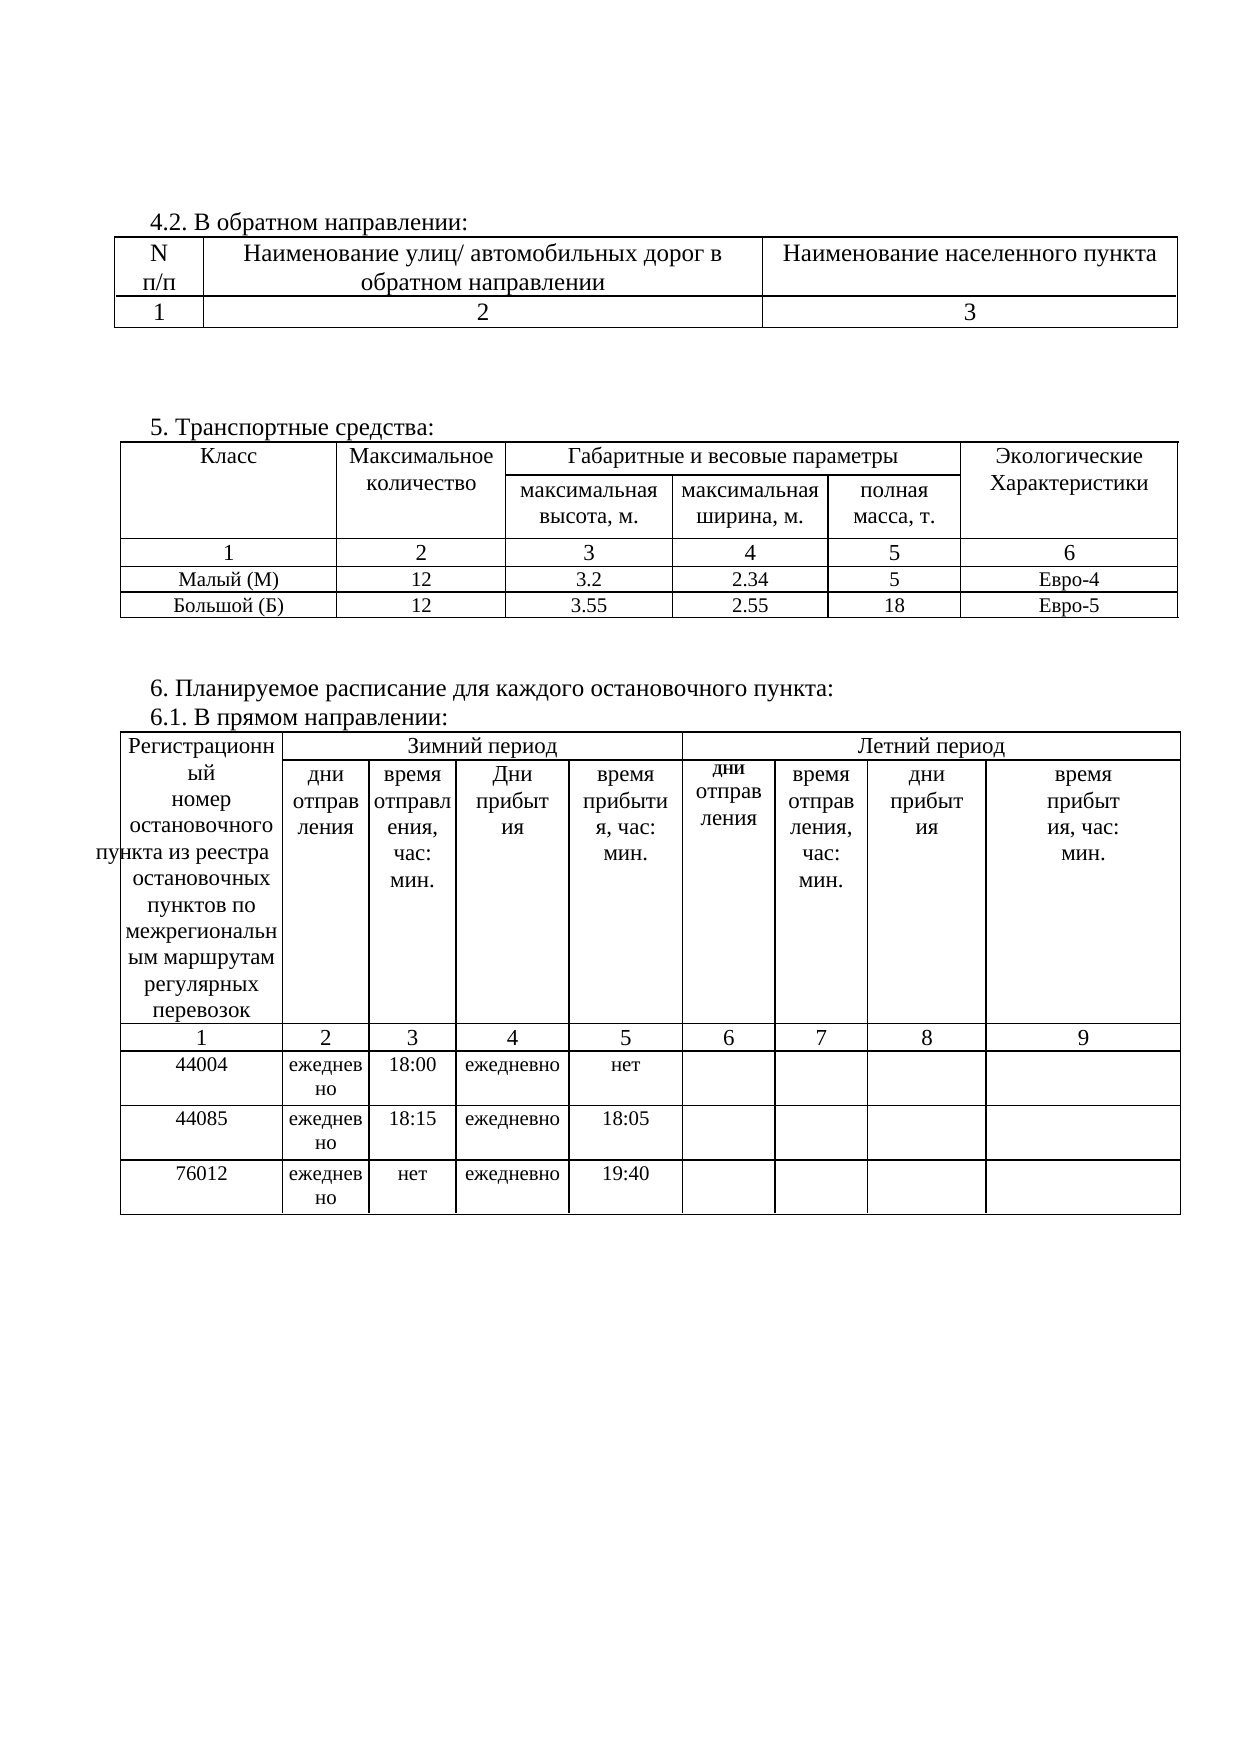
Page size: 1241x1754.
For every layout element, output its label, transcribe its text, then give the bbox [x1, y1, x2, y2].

table_cell 1 [121, 539, 336, 566]
table_cell ежедневно [457, 1161, 568, 1213]
table_cell ежедневно [457, 1106, 568, 1159]
table_cell 5 [829, 539, 960, 566]
table_cell 1 [121, 1024, 282, 1050]
table_cell 12 [337, 567, 505, 591]
text 6. Планируемое расписание для каждого остановочного пункта: [150, 673, 1090, 702]
table_header Габаритные и весовые параметры [506, 443, 960, 474]
table_cell 18 [829, 593, 960, 617]
table_header Регистрационный номер остановочного пункта из реестра остановочных пунктов по межрегиональным маршрутам регулярных перевозок [121, 733, 282, 1022]
table_cell 3 [763, 295, 1177, 327]
text 4.2. В обратном направлении: [150, 207, 1090, 236]
table_cell 5 [570, 1024, 682, 1050]
table_cell ДНИ отправ ления [683, 761, 774, 1022]
table_cell [987, 1106, 1180, 1159]
table_cell нет [570, 1052, 682, 1105]
table_cell ежедневно [283, 1161, 368, 1213]
table_cell Евро-4 [961, 567, 1177, 591]
table_cell максимальная высота, м. [506, 476, 672, 538]
table_cell 9 [987, 1024, 1180, 1050]
table_cell [776, 1106, 867, 1159]
table_cell максимальная ширина, м. [673, 476, 827, 538]
table_cell 18:05 [570, 1106, 682, 1159]
table_header Наименование улиц/ автомобильных дорог в обратном направлении [204, 238, 762, 295]
table_cell [776, 1052, 867, 1105]
table_cell 6 [961, 539, 1177, 566]
table_cell 6 [683, 1024, 774, 1050]
text 5. Транспортные средства: [150, 412, 1090, 441]
table_cell 1 [115, 296, 203, 327]
table_cell [987, 1161, 1180, 1213]
table_cell время отправ ления, час: мин. [776, 761, 867, 1022]
table_cell время прибыт ия, час: мин. [987, 761, 1180, 1022]
table_cell ежедневно [283, 1106, 368, 1159]
table_cell 2.55 [673, 593, 827, 617]
table_cell ежедневно [283, 1052, 368, 1105]
table_cell 4 [457, 1024, 568, 1050]
table_cell 44085 [121, 1106, 282, 1159]
table_cell 2.34 [673, 567, 827, 591]
table_cell 4 [673, 539, 827, 566]
table_cell 44004 [121, 1052, 282, 1105]
table_cell полная масса, т. [829, 476, 960, 538]
table_cell 3.2 [506, 567, 672, 591]
table_cell ежедневно [457, 1052, 568, 1105]
table_cell [868, 1052, 985, 1105]
table_cell Большой (Б) [121, 593, 336, 617]
table_cell дни отправ ления [283, 761, 368, 1022]
table_cell 2 [204, 297, 762, 327]
table_cell 2 [283, 1024, 368, 1050]
table_header Наименование населенного пункта [763, 238, 1177, 295]
table_header Класс [121, 443, 336, 538]
table_cell время прибыти я, час: мин. [570, 761, 682, 1022]
table_cell [868, 1106, 985, 1159]
table_cell 3 [370, 1024, 455, 1050]
table_cell 2 [337, 539, 505, 566]
table_cell [987, 1052, 1180, 1105]
table_header Летний период [683, 733, 1180, 759]
table_cell Дни прибыт ия [457, 761, 568, 1022]
table_header Зимний период [283, 733, 682, 759]
table_cell 8 [868, 1024, 985, 1050]
table_cell 3.55 [506, 593, 672, 617]
table_cell дни прибыт ия [868, 761, 985, 1022]
table_header Максимальное количество [337, 443, 505, 538]
table_cell Малый (М) [121, 567, 336, 591]
table_cell [683, 1161, 774, 1213]
table_cell [868, 1161, 985, 1213]
table_cell 7 [776, 1024, 867, 1050]
table_cell [683, 1052, 774, 1105]
table_cell 18:00 [370, 1052, 455, 1105]
table_cell время отправл ения, час: мин. [370, 761, 455, 1022]
table_cell 5 [829, 567, 960, 591]
table_cell 3 [506, 539, 672, 566]
table_cell 76012 [121, 1161, 282, 1213]
table_cell [776, 1161, 867, 1213]
table_cell Евро-5 [961, 593, 1177, 617]
table_cell 12 [337, 593, 505, 617]
table_cell 19:40 [570, 1161, 682, 1213]
table_cell нет [370, 1161, 455, 1213]
text 6.1. В прямом направлении: [150, 702, 1090, 731]
table_header N п/п [115, 238, 203, 295]
table_cell 18:15 [370, 1106, 455, 1159]
table_header Экологические Характеристики [961, 443, 1177, 538]
table_cell [683, 1106, 774, 1159]
